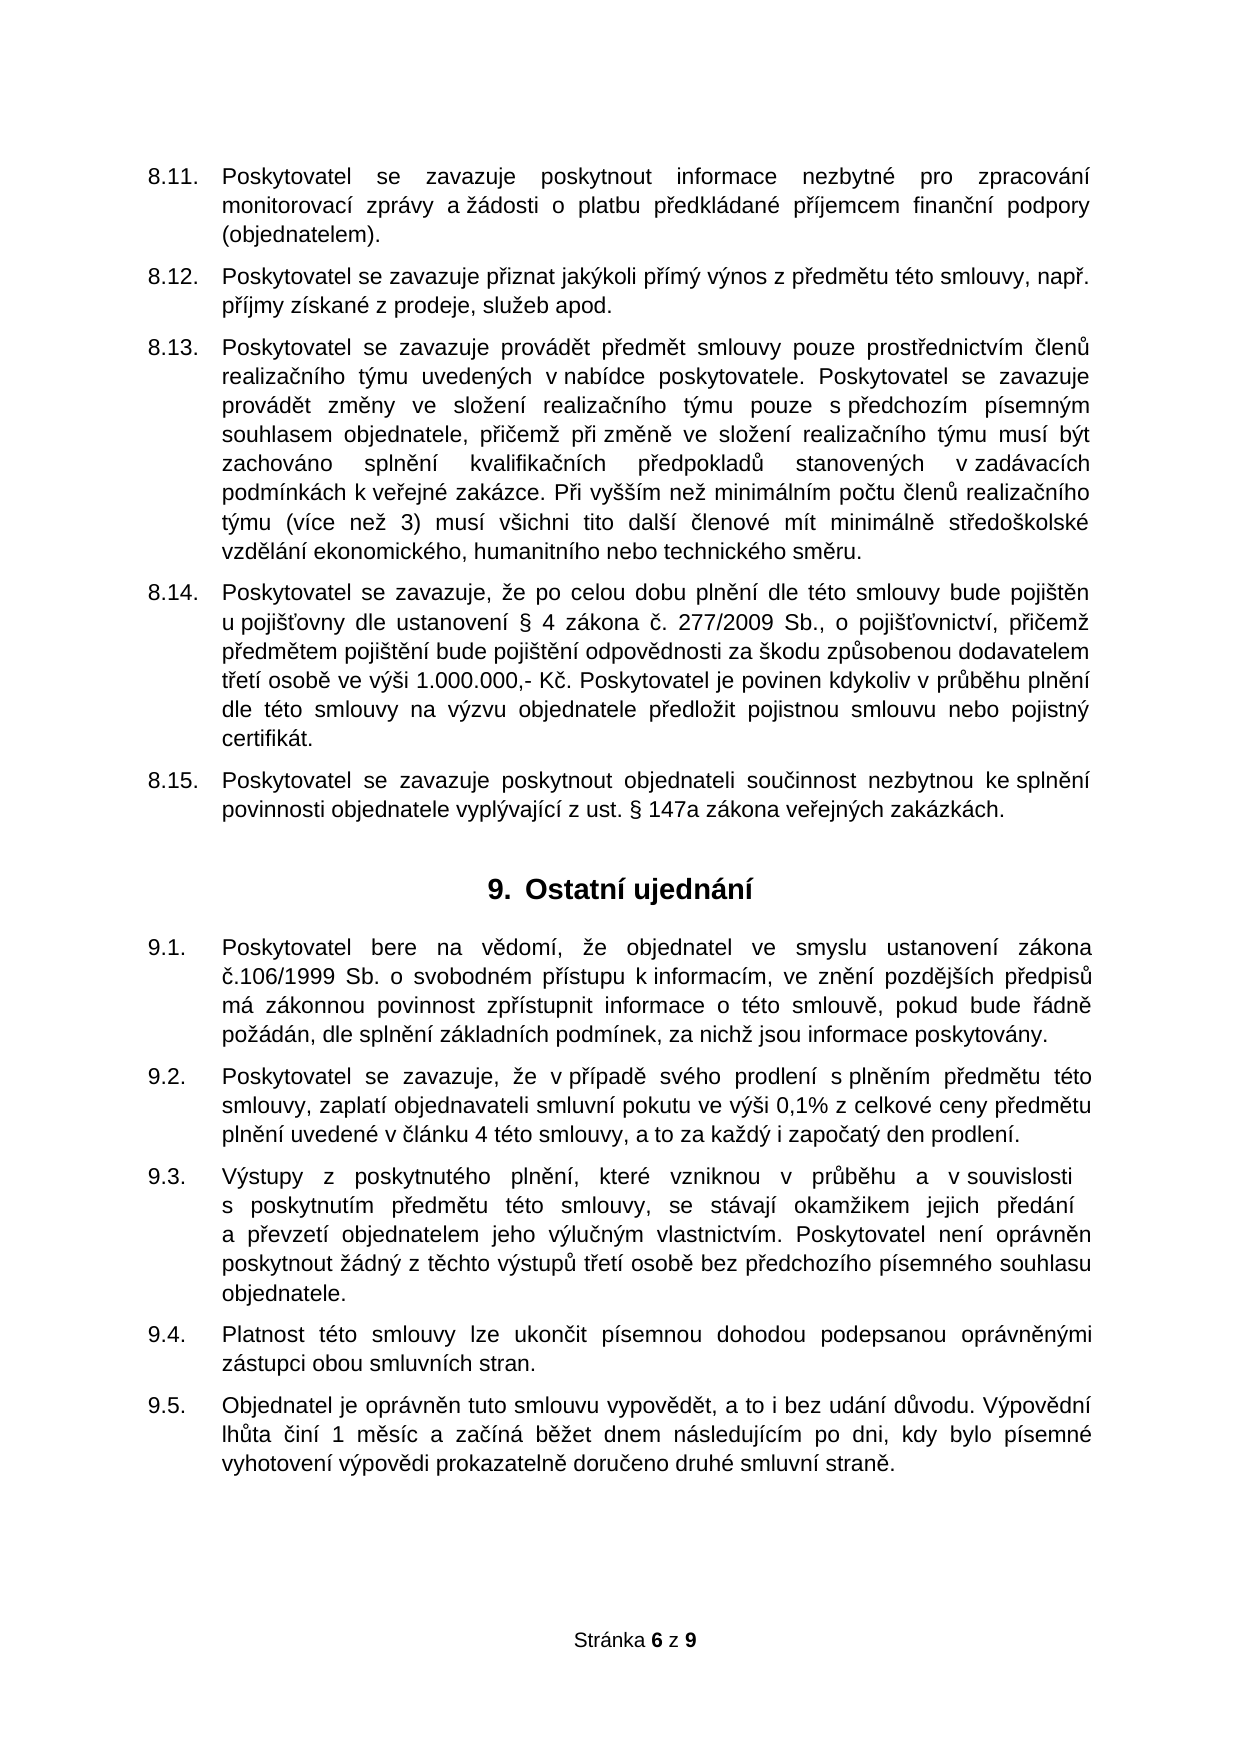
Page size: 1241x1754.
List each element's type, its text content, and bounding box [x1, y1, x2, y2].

list Poskytovatel se zavazuje provádět předmět smlouvy pouze prostřednictvím členů realizačního týmu uvedených v nabídce poskytovatele. Poskytovatel se zavazuje provádět změny ve složení realizačního týmu pouze s předchozím písemným souhlasem objednatele, přičemž při změně ve složení realizačního týmu musí být zachováno splnění kvalifikačních předpokladů stanovených v zadávacích podmínkách k veřejné zakázce. Při vyšším než minimálním počtu členů realizačního týmu (více než 3) musí všichni tito další členové mít minimálně středoškolské vzdělání ekonomického, humanitního nebo technického směru. [148, 331, 1090, 564]
list Poskytovatel se zavazuje, že po celou dobu plnění dle této smlouvy bude pojištěn u pojišťovny dle ustanovení § 4 zákona č. 277/2009 Sb., o pojišťovnictví, přičemž předmětem pojištění bude pojištění odpovědnosti za škodu způsobenou dodavatelem třetí osobě ve výši 1.000.000,- Kč. Poskytovatel je povinen kdykoliv v průběhu plnění dle této smlouvy na výzvu objednatele předložit pojistnou smlouvu nebo pojistný certifikát. [148, 577, 1090, 752]
list Ostatní ujednání [148, 872, 1092, 906]
list Poskytovatel se zavazuje, že v případě svého prodlení s plněním předmětu této smlouvy, zaplatí objednavateli smluvní pokutu ve výši 0,1% z celkové ceny předmětu plnění uvedené v článku 4 této smlouvy, a to za každý i započatý den prodlení. [148, 1060, 1092, 1148]
list Poskytovatel se zavazuje poskytnout objednateli součinnost nezbytnou ke splnění povinnosti objednatele vyplývající z ust. § 147a zákona veřejných zakázkách. [148, 764, 1090, 822]
list Objednatel je oprávněn tuto smlouvu vypovědět, a to i bez udání důvodu. Výpovědní lhůta činí 1 měsíc a začíná běžet dnem následujícím po dni, kdy bylo písemné vyhotovení výpovědi prokazatelně doručeno druhé smluvní straně. [148, 1389, 1092, 1477]
list Platnost této smlouvy lze ukončit písemnou dohodou podepsanou oprávněnými zástupci obou smluvních stran. [148, 1318, 1092, 1377]
list Poskytovatel se zavazuje poskytnout informace nezbytné pro zpracování monitorovací zprávy a žádosti o platbu předkládané příjemcem finanční podpory (objednatelem). [148, 160, 1090, 247]
list Poskytovatel bere na vědomí, že objednatel ve smyslu ustanovení zákona č.106/1999 Sb. o svobodném přístupu k informacím, ve znění pozdějších předpisů má zákonnou povinnost zpřístupnit informace o této smlouvě, pokud bude řádně požádán, dle splnění základních podmínek, za nichž jsou informace poskytovány. [148, 931, 1092, 1048]
list Poskytovatel se zavazuje přiznat jakýkoli přímý výnos z předmětu této smlouvy, např. příjmy získané z prodeje, služeb apod. [148, 260, 1090, 318]
list Výstupy z poskytnutého plnění, které vzniknou v průběhu a v souvislosti s poskytnutím předmětu této smlouvy, se stávají okamžikem jejich předání a převzetí objednatelem jeho výlučným vlastnictvím. Poskytovatel není oprávněn poskytnout žádný z těchto výstupů třetí osobě bez předchozího písemného souhlasu objednatele. [148, 1160, 1092, 1306]
